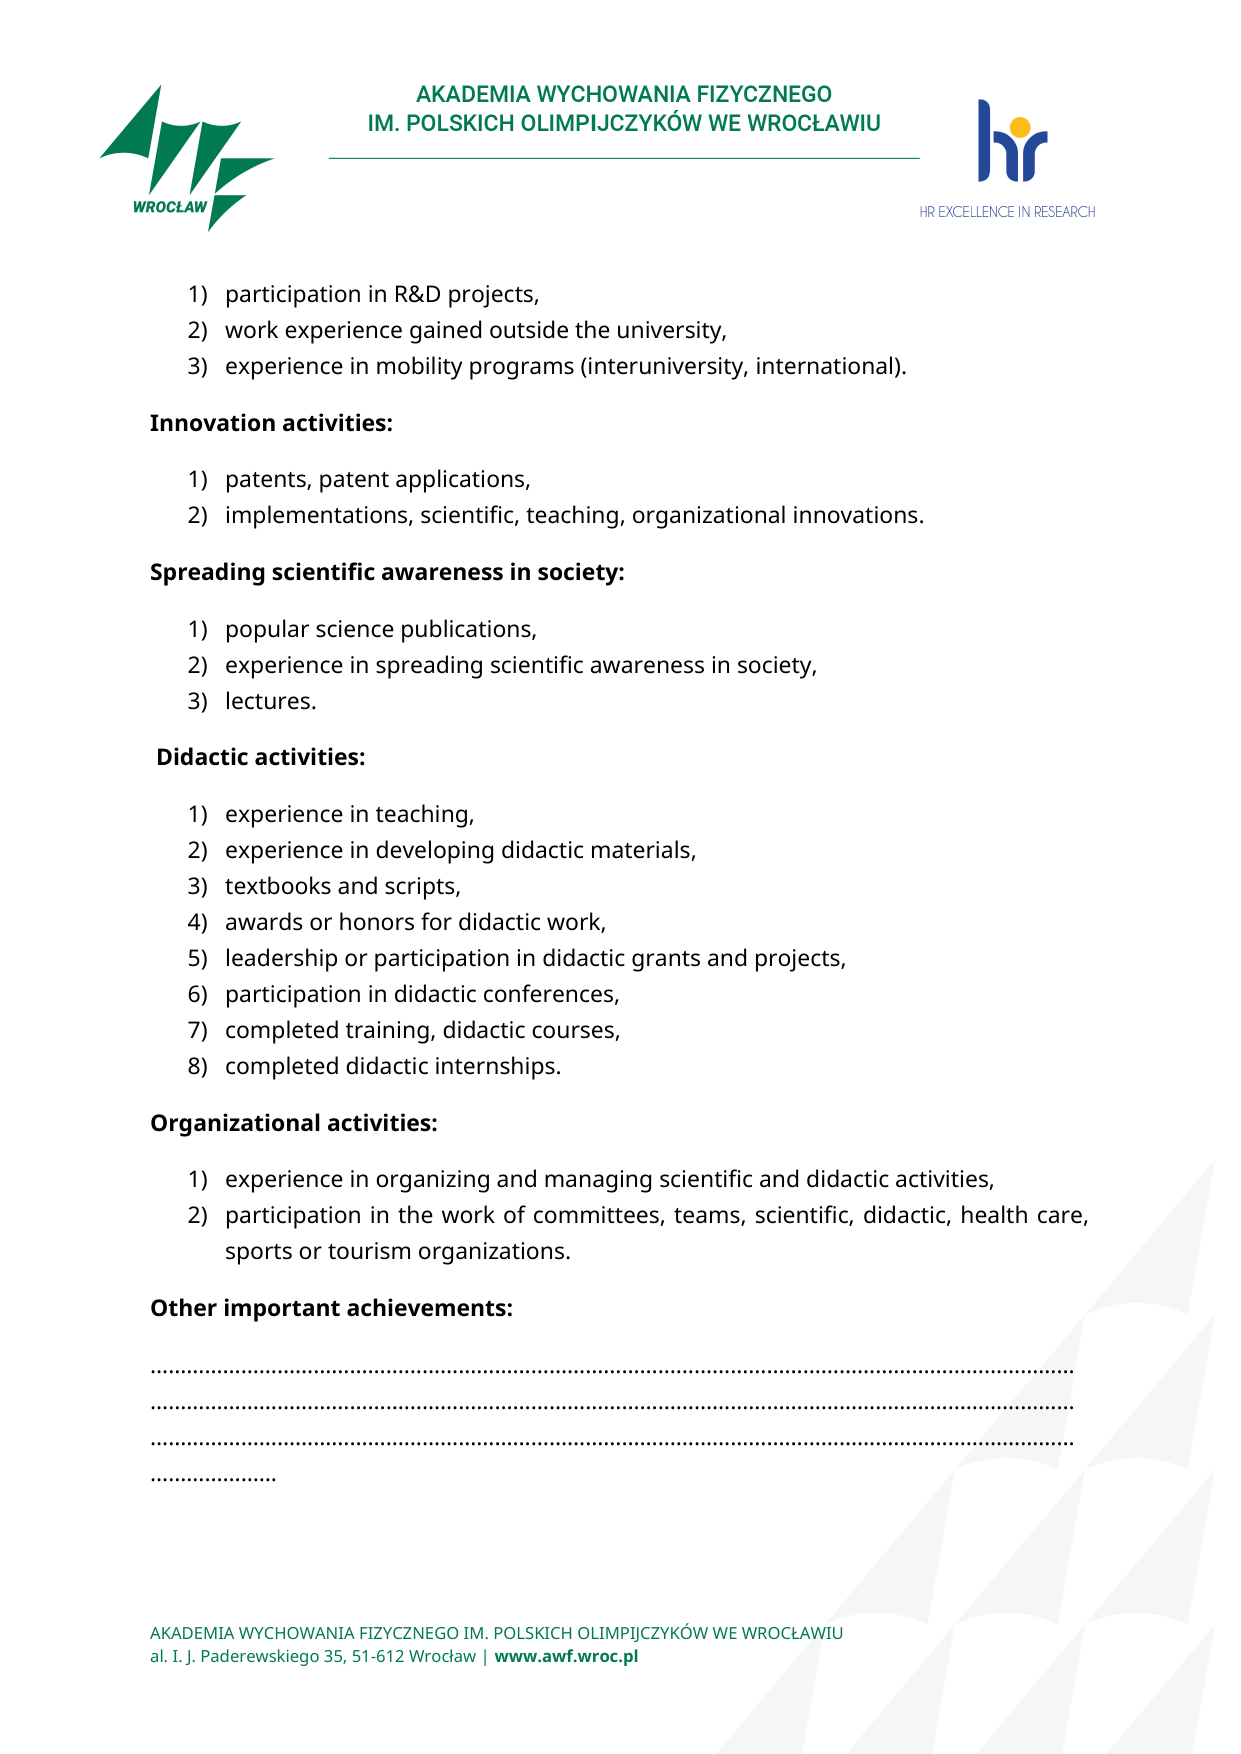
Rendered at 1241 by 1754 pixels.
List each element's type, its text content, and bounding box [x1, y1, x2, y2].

picture [0, 25, 1215, 1754]
text Innovation activities: [150, 406, 1090, 438]
text ………………………………………………………………………………………………………………………………………………………………………………………………………………………………………………………………………………………………………………………………………………………………………………………………………………………………………… [150, 1349, 1090, 1488]
list patents, patent applications, [187, 463, 1090, 494]
list experience in mobility programs (interuniversity, international). [187, 350, 1090, 381]
text Other important achievements: [150, 1292, 1090, 1323]
list completed didactic internships. [187, 1050, 1090, 1081]
list participation in didactic conferences, [187, 978, 1090, 1009]
text Organizational activities: [150, 1106, 1090, 1138]
list experience in spreading scientific awareness in society, [187, 649, 1090, 680]
list textbooks and scripts, [187, 870, 1090, 901]
list participation in the work of committees, teams, scientific, didactic, health care, sports or tourism organizations. [187, 1199, 1090, 1266]
list lectures. [187, 684, 1090, 716]
list leadership or participation in didactic grants and projects, [187, 942, 1090, 973]
list implementations, scientific, teaching, organizational innovations. [187, 499, 1090, 530]
list experience in organizing and managing scientific and didactic activities, [187, 1163, 1090, 1194]
list work experience gained outside the university, [187, 314, 1090, 345]
text Didactic activities: [150, 741, 1090, 773]
list popular science publications, [187, 613, 1090, 644]
list awards or honors for didactic work, [187, 906, 1090, 937]
text Spreading scientific awareness in society: [150, 556, 1090, 587]
list experience in developing didactic materials, [187, 834, 1090, 865]
list experience in teaching, [187, 798, 1090, 829]
list completed training, didactic courses, [187, 1014, 1090, 1045]
list participation in R&D projects, [187, 278, 1090, 309]
